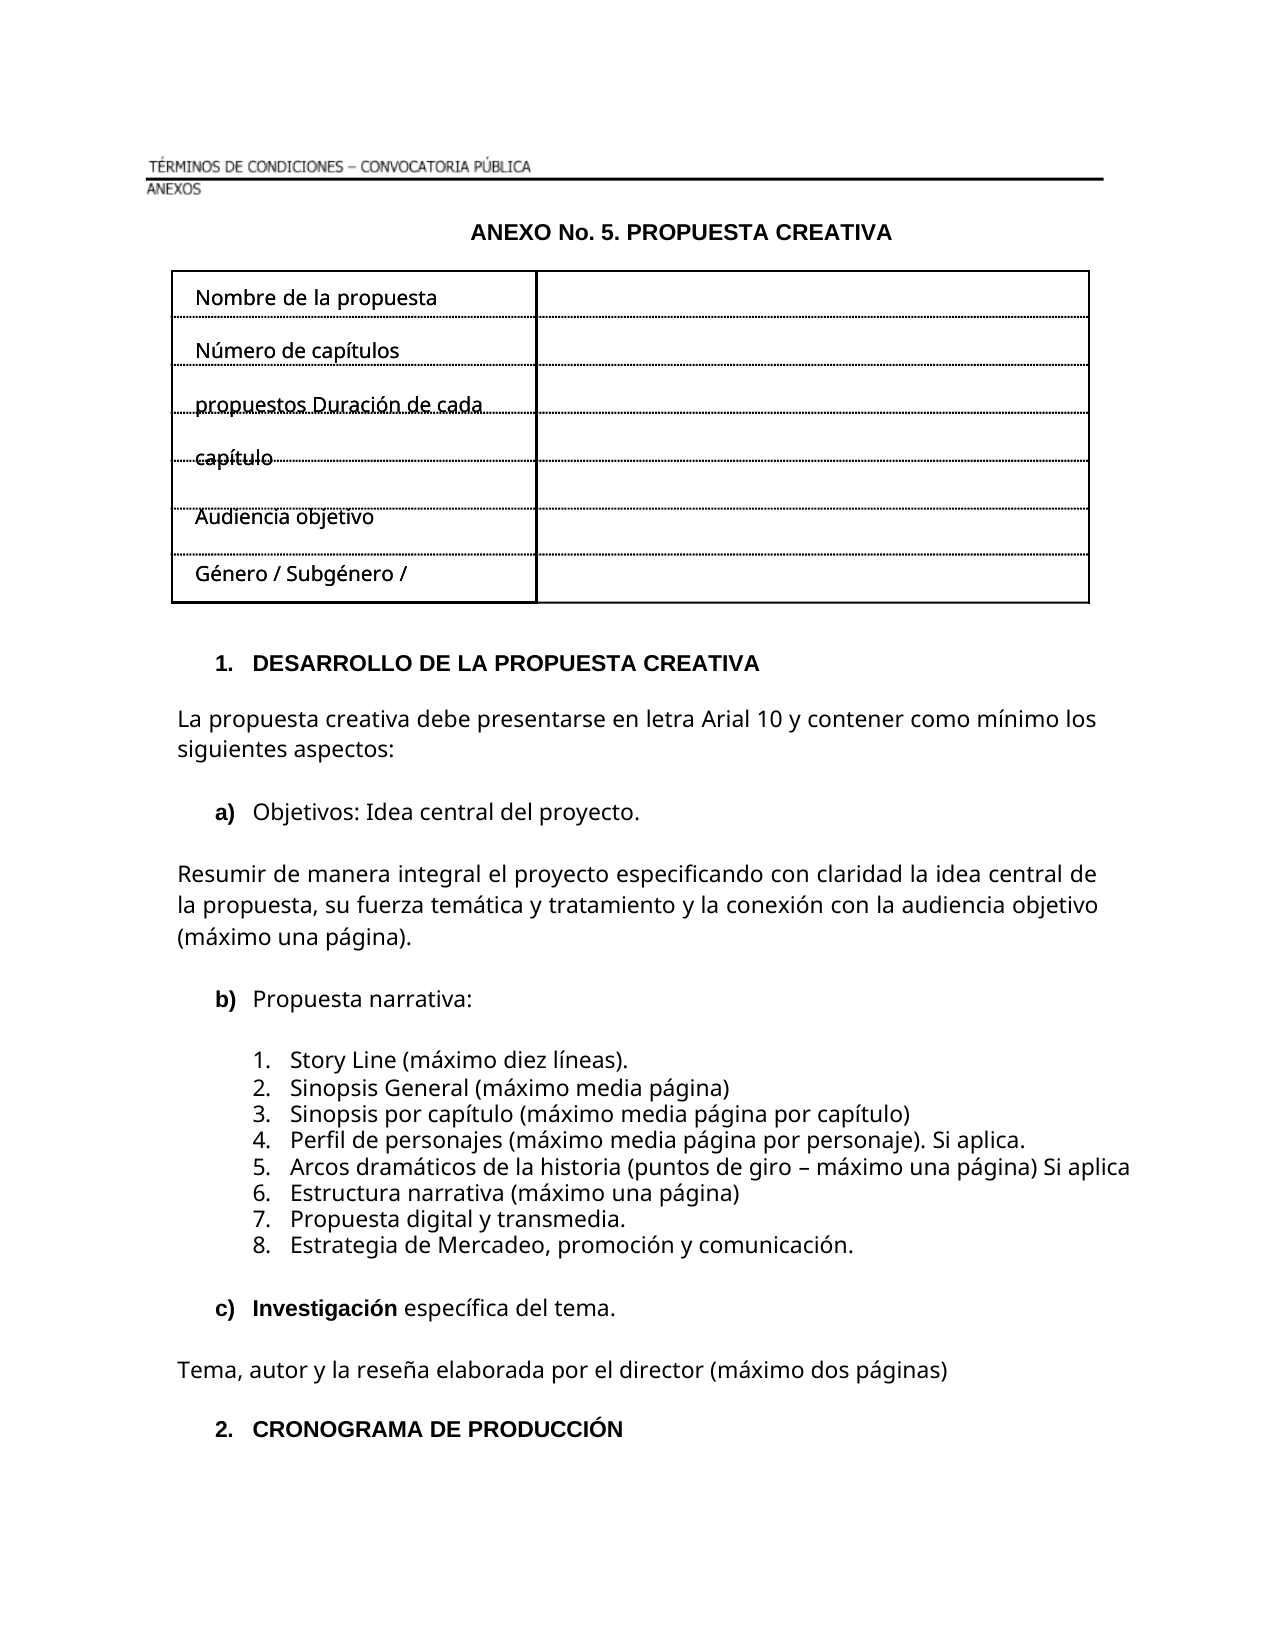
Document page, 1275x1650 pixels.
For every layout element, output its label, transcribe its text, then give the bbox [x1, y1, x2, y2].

subtitle ANEXO No. 5. PROPUESTA CREATIVA [177, 219, 1185, 245]
list Sinopsis por capítulo (máximo media página por capítulo) [252, 1102, 1185, 1128]
text Tema, autor y la reseña elaborada por el director (máximo dos páginas) [177, 1354, 1185, 1386]
list Objetivos: Idea central del proyecto. [215, 796, 1185, 827]
list Propuesta digital y transmedia. [252, 1207, 1185, 1233]
text La propuesta creativa debe presentarse en letra Arial 10 y contener como mínimo los siguientes aspectos: [177, 703, 1098, 764]
list DESARROLLO DE LA PROPUESTA CREATIVA [215, 650, 1185, 676]
text Resumir de manera integral el proyecto especificando con claridad la idea central de la propuesta, su fuerza temática y tratamiento y la conexión con la audiencia objetivo (máximo una página). [177, 858, 1099, 952]
list Propuesta narrativa: [215, 983, 1185, 1014]
picture [145, 156, 540, 202]
list Perfil de personajes (máximo media página por personaje). Si aplica. [252, 1128, 1185, 1154]
list Arcos dramáticos de la historia (puntos de giro – máximo una página) Si aplica [252, 1154, 1185, 1180]
list Estrategia de Mercadeo, promoción y comunicación. [252, 1233, 1185, 1259]
list Estructura narrativa (máximo una página) [252, 1181, 1185, 1207]
list Investigación específica del tema. [215, 1291, 1185, 1323]
subtitle CRONOGRAMA DE PRODUCCIÓN [215, 1416, 1185, 1442]
list Sinopsis General (máximo media página) [252, 1076, 1185, 1102]
list Story Line (máximo diez líneas). [252, 1044, 1185, 1076]
